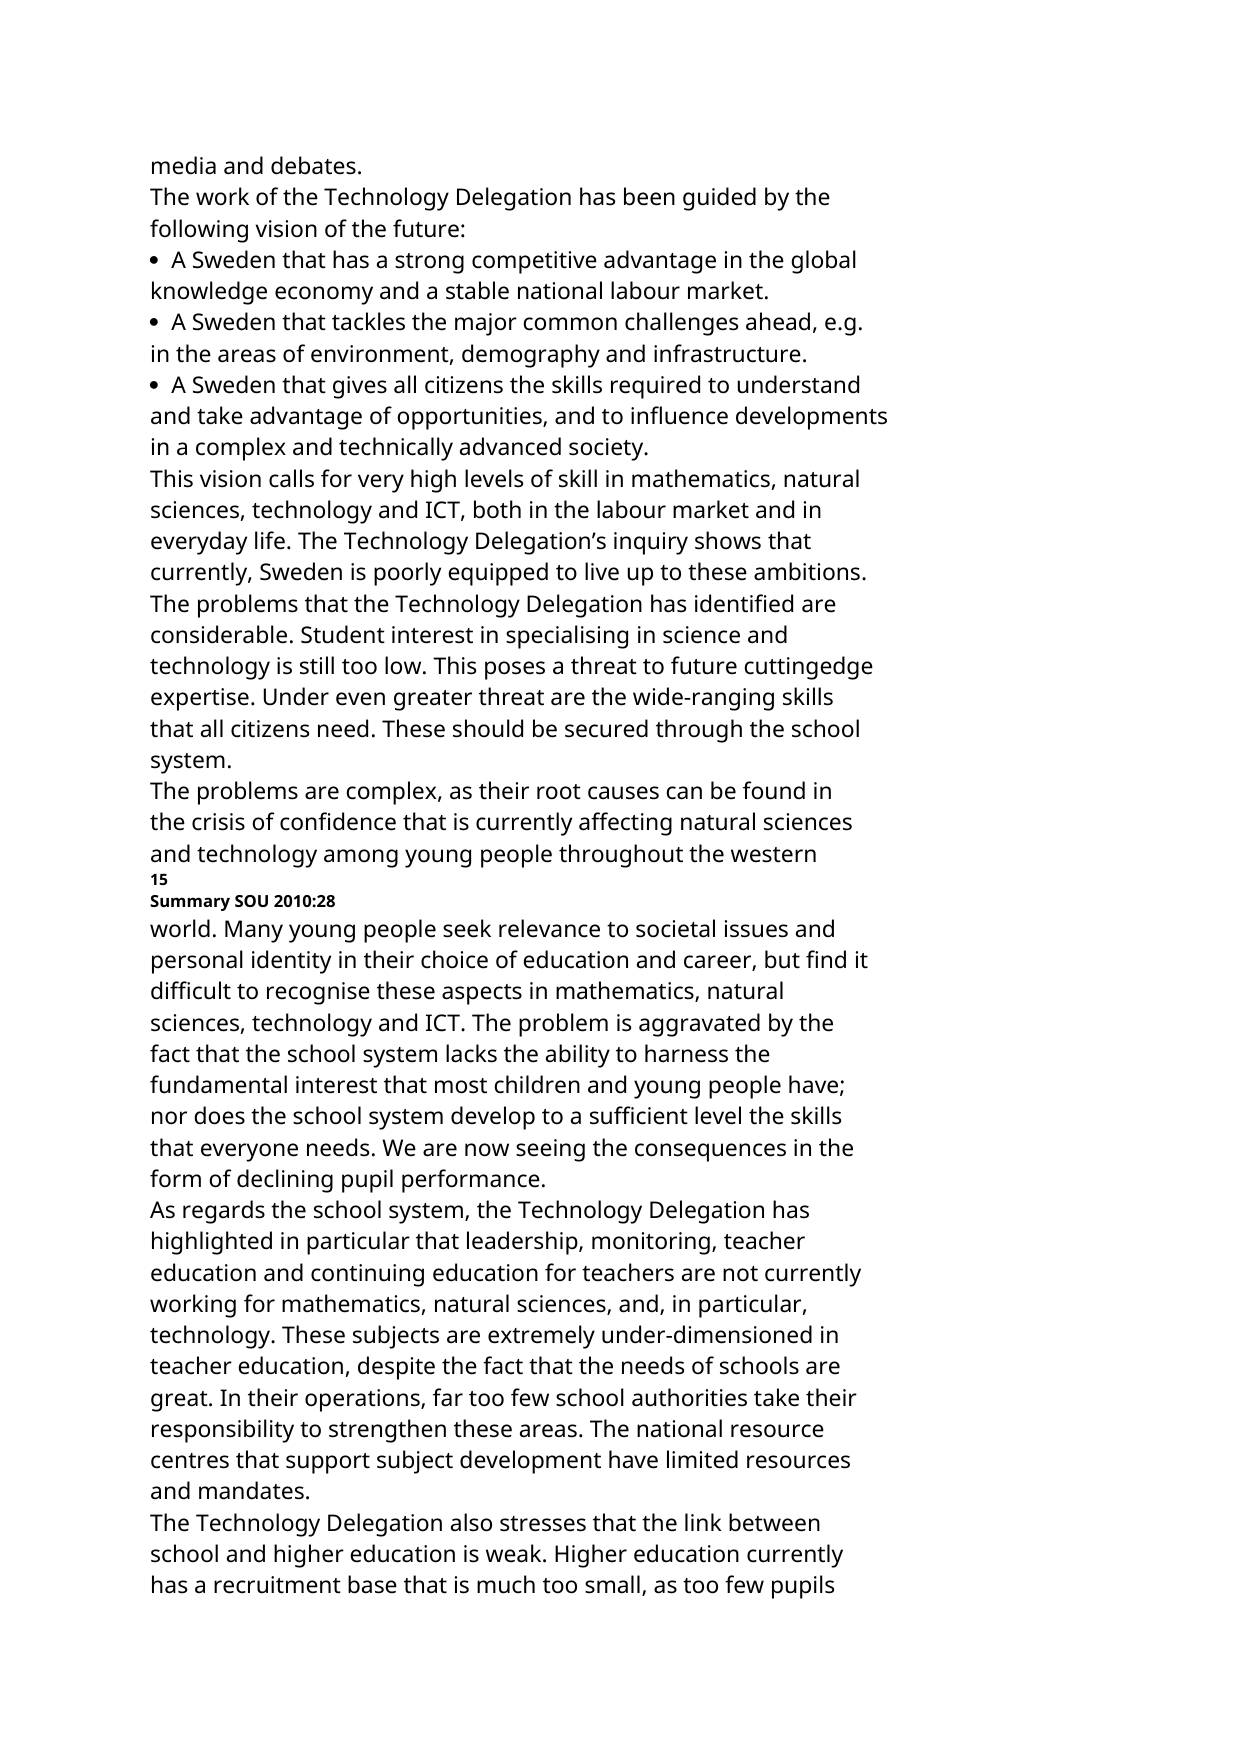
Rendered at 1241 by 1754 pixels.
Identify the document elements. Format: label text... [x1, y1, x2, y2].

text This vision calls for very high levels of skill in mathematics, natural [150, 462, 1090, 494]
text that everyone needs. We are now seeing the consequences in the [150, 1131, 1090, 1163]
text in the areas of environment, demography and infrastructure. [150, 337, 1090, 369]
text The problems are complex, as their root causes can be found in [150, 775, 1090, 806]
text working for mathematics, natural sciences, and, in particular, [150, 1288, 1090, 1319]
text great. In their operations, far too few school authorities take their [150, 1381, 1090, 1413]
text world. Many young people seek relevance to societal issues and [150, 913, 1090, 944]
text considerable. Student interest in specialising in science and [150, 619, 1090, 650]
text the crisis of confidence that is currently affecting natural sciences [150, 806, 1090, 837]
text nor does the school system develop to a sufficient level the skills [150, 1100, 1090, 1131]
text and take advantage of opportunities, and to influence developments [150, 400, 1090, 431]
text currently, Sweden is poorly equipped to live up to these ambitions. [150, 556, 1090, 587]
text The Technology Delegation also stresses that the link between [150, 1506, 1090, 1538]
text technology. These subjects are extremely under-dimensioned in [150, 1319, 1090, 1350]
text expertise. Under even greater threat are the wide-ranging skills [150, 681, 1090, 712]
text technology is still too low. This poses a threat to future cuttingedge [150, 650, 1090, 681]
text knowledge economy and a stable national labour market. [150, 275, 1090, 306]
text education and continuing education for teachers are not currently [150, 1256, 1090, 1288]
text that all citizens need. These should be secured through the school [150, 712, 1090, 744]
text sciences, technology and ICT. The problem is aggravated by the [150, 1006, 1090, 1038]
text difficult to recognise these aspects in mathematics, natural [150, 975, 1090, 1006]
text sciences, technology and ICT, both in the labour market and in [150, 494, 1090, 525]
text school and higher education is weak. Higher education currently [150, 1538, 1090, 1569]
text and mandates. [150, 1475, 1090, 1506]
text fact that the school system lacks the ability to harness the [150, 1038, 1090, 1069]
text A Sweden that tackles the major common challenges ahead, e.g. [150, 306, 1090, 337]
text A Sweden that has a strong competitive advantage in the global [150, 244, 1090, 275]
text A Sweden that gives all citizens the skills required to understand [150, 369, 1090, 400]
text Summary SOU 2010:28 [150, 890, 1090, 913]
text fundamental interest that most children and young people have; [150, 1069, 1090, 1100]
text 15 [150, 869, 1090, 890]
text highlighted in particular that leadership, monitoring, teacher [150, 1225, 1090, 1256]
text teacher education, despite the fact that the needs of schools are [150, 1350, 1090, 1381]
text following vision of the future: [150, 212, 1090, 244]
text personal identity in their choice of education and career, but find it [150, 944, 1090, 975]
text media and debates. [150, 150, 1090, 181]
text form of declining pupil performance. [150, 1163, 1090, 1194]
text and technology among young people throughout the western [150, 837, 1090, 869]
text system. [150, 744, 1090, 775]
text responsibility to strengthen these areas. The national resource [150, 1413, 1090, 1444]
text The problems that the Technology Delegation has identified are [150, 587, 1090, 619]
text As regards the school system, the Technology Delegation has [150, 1194, 1090, 1225]
text everyday life. The Technology Delegation’s inquiry shows that [150, 525, 1090, 556]
text The work of the Technology Delegation has been guided by the [150, 181, 1090, 212]
text has a recruitment base that is much too small, as too few pupils [150, 1569, 1090, 1600]
text centres that support subject development have limited resources [150, 1444, 1090, 1475]
text in a complex and technically advanced society. [150, 431, 1090, 462]
